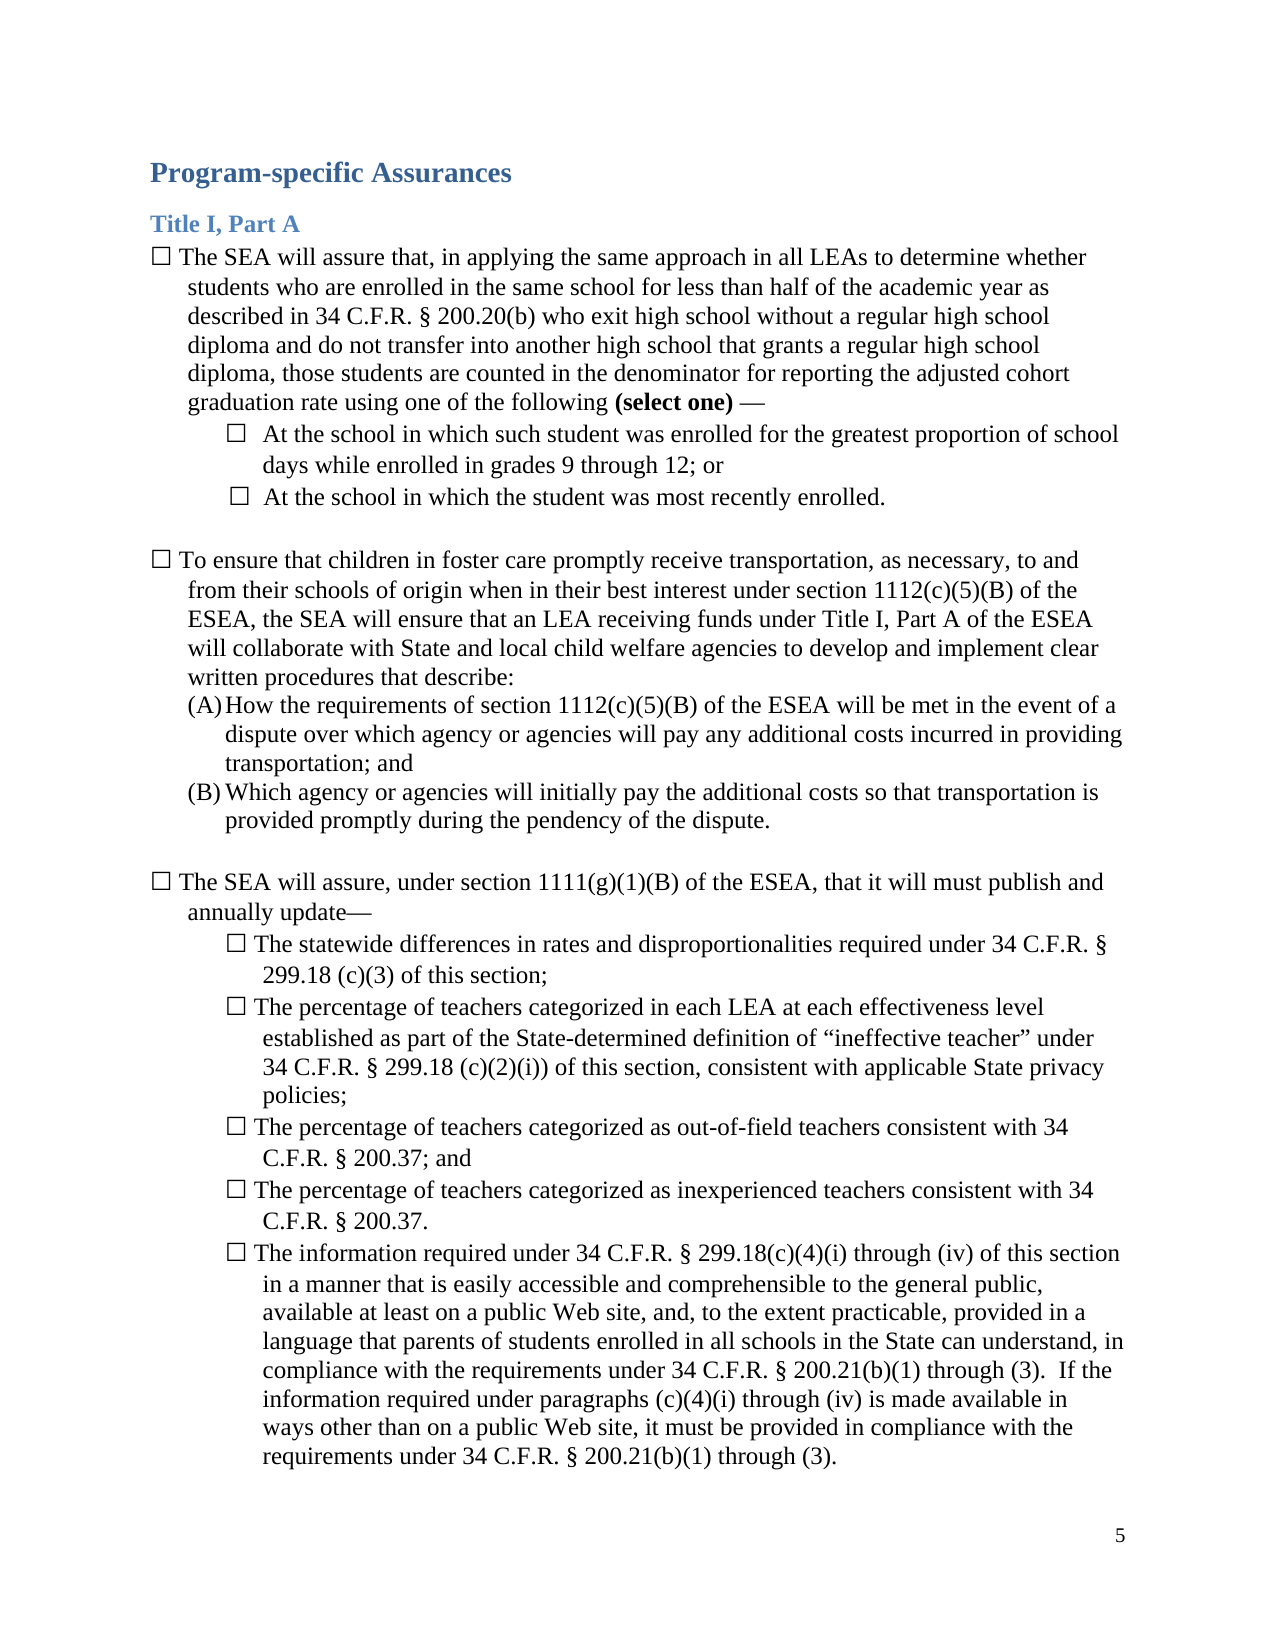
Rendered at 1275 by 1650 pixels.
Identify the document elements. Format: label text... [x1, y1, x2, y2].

text At the school in which the student was most recently enrolled. [216, 479, 1125, 513]
text The percentage of teachers categorized as out-of-field teachers consistent with 34 C.F.R. § 200.37; and [225, 1109, 1125, 1172]
text To ensure that children in foster care promptly receive transportation, as necessary, to and from their schools of origin when in their best interest under section 1112(c)(5)(B) of the ESEA, the SEA will ensure that an LEA receiving funds under Title I, Part A of the ESEA will collaborate with State and local child welfare agencies to develop and implement clear written procedures that describe: [150, 542, 1125, 691]
text At the school in which such student was enrolled for the greatest proportion of school days while enrolled in grades 9 through 12; or [225, 416, 1125, 479]
text The statewide differences in rates and disproportionalities required under 34 C.F.R. § 299.18 (c)(3) of this section; [225, 926, 1125, 989]
text The percentage of teachers categorized in each LEA at each effectiveness level established as part of the State-determined definition of “ineffective teacher” under 34 C.F.R. § 299.18 (c)(2)(i)) of this section, consistent with applicable State privacy policies; [225, 989, 1125, 1109]
text (A) How the requirements of section 1112(c)(5)(B) of the ESEA will be met in the event of a dispute over which agency or agencies will pay any additional costs incurred in providing transportation; and [187, 691, 1125, 777]
text The SEA will assure that, in applying the same approach in all LEAs to determine whether students who are enrolled in the same school for less than half of the academic year as described in 34 C.F.R. § 200.20(b) who exit high school without a regular high school diploma and do not transfer into another high school that grants a regular high school diploma, those students are counted in the denominator for reporting the adjusted cohort graduation rate using one of the following (select one) — [150, 238, 1125, 416]
text (B) Which agency or agencies will initially pay the additional costs so that transportation is provided promptly during the pendency of the dispute. [187, 777, 1125, 834]
text The percentage of teachers categorized as inexperienced teachers consistent with 34 C.F.R. § 200.37. [225, 1172, 1125, 1235]
subtitle Program-specific Assurances [150, 155, 1125, 188]
text The SEA will assure, under section 1111(g)(1)(B) of the ESEA, that it will must publish and annually update— [150, 863, 1125, 926]
text The information required under 34 C.F.R. § 299.18(c)(4)(i) through (iv) of this section in a manner that is easily accessible and comprehensible to the general public, available at least on a public Web site, and, to the extent practicable, provided in a language that parents of students enrolled in all schools in the State can understand, in compliance with the requirements under 34 C.F.R. § 200.21(b)(1) through (3). If the information required under paragraphs (c)(4)(i) through (iv) is made available in ways other than on a public Web site, it must be provided in compliance with the requirements under 34 C.F.R. § 200.21(b)(1) through (3). [225, 1235, 1125, 1470]
subtitle Title I, Part A [150, 209, 1125, 238]
